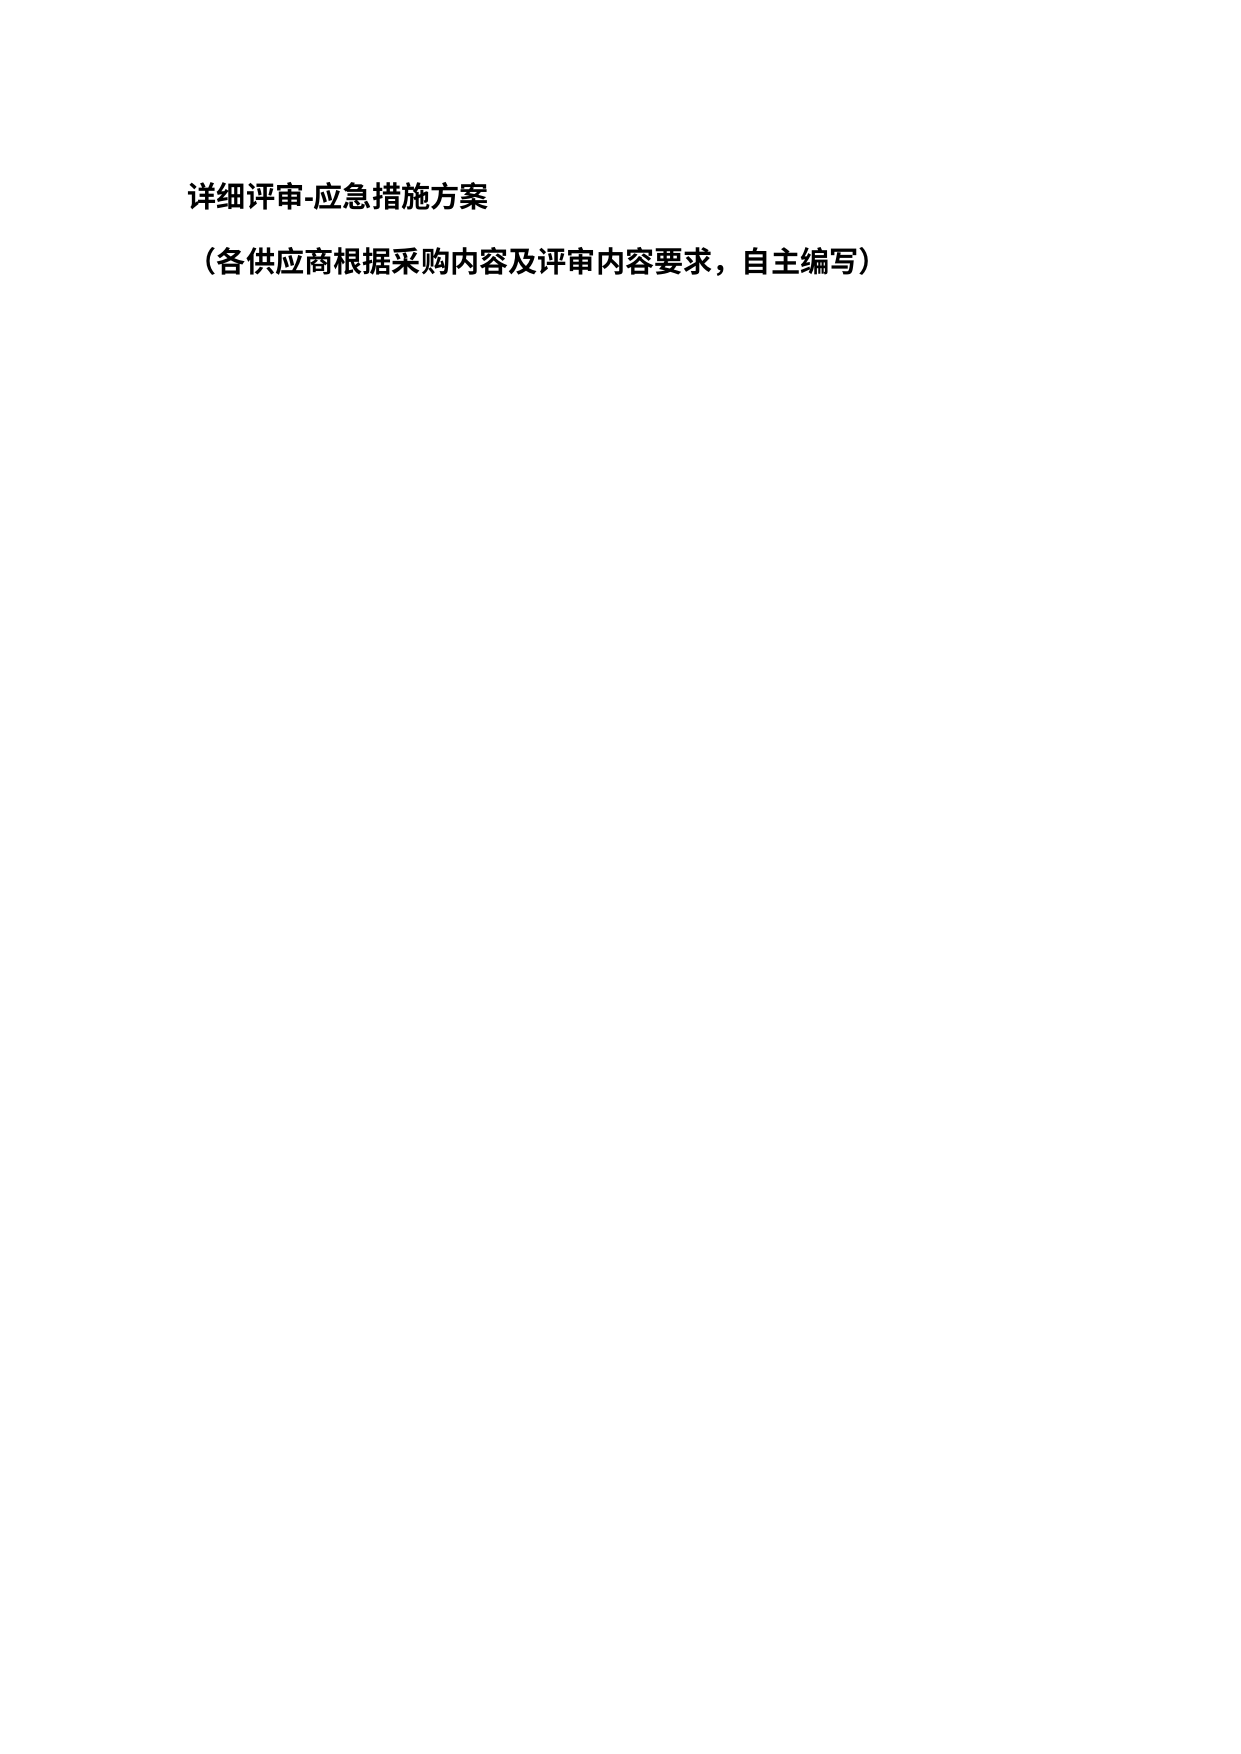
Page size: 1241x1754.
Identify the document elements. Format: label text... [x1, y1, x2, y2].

text 详细评审-应急措施方案 [187, 162, 1053, 227]
text （各供应商根据采购内容及评审内容要求，自主编写） [187, 227, 1053, 292]
